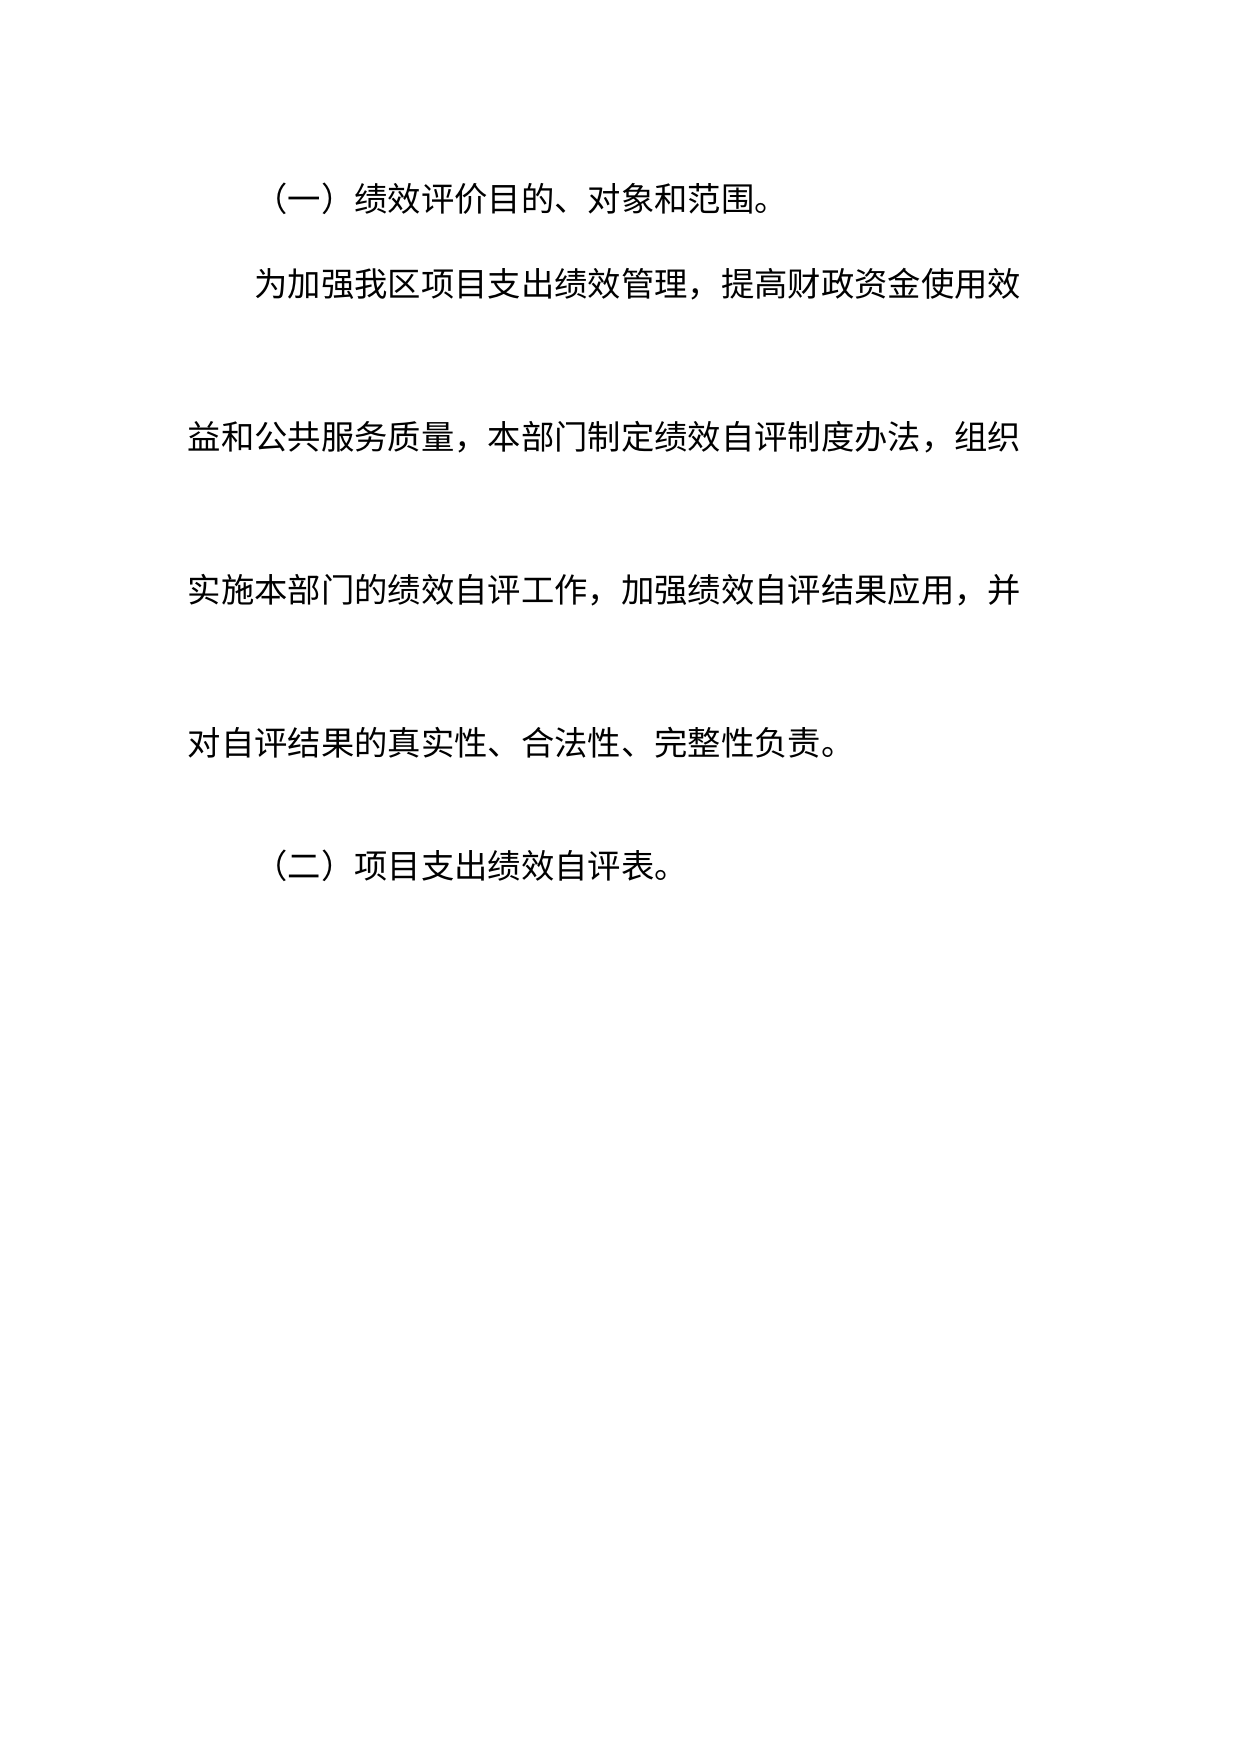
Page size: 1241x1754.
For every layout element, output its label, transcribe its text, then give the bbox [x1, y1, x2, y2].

text （一）绩效评价目的、对象和范围。 [187, 154, 1053, 239]
text （二）项目支出绩效自评表。 [187, 822, 1053, 907]
text 为加强我区项目支出绩效管理，提高财政资金使用效益和公共服务质量，本部门制定绩效自评制度办法，组织实施本部门的绩效自评工作，加强绩效自评结果应用，并对自评结果的真实性、合法性、完整性负责。 [187, 239, 1053, 783]
